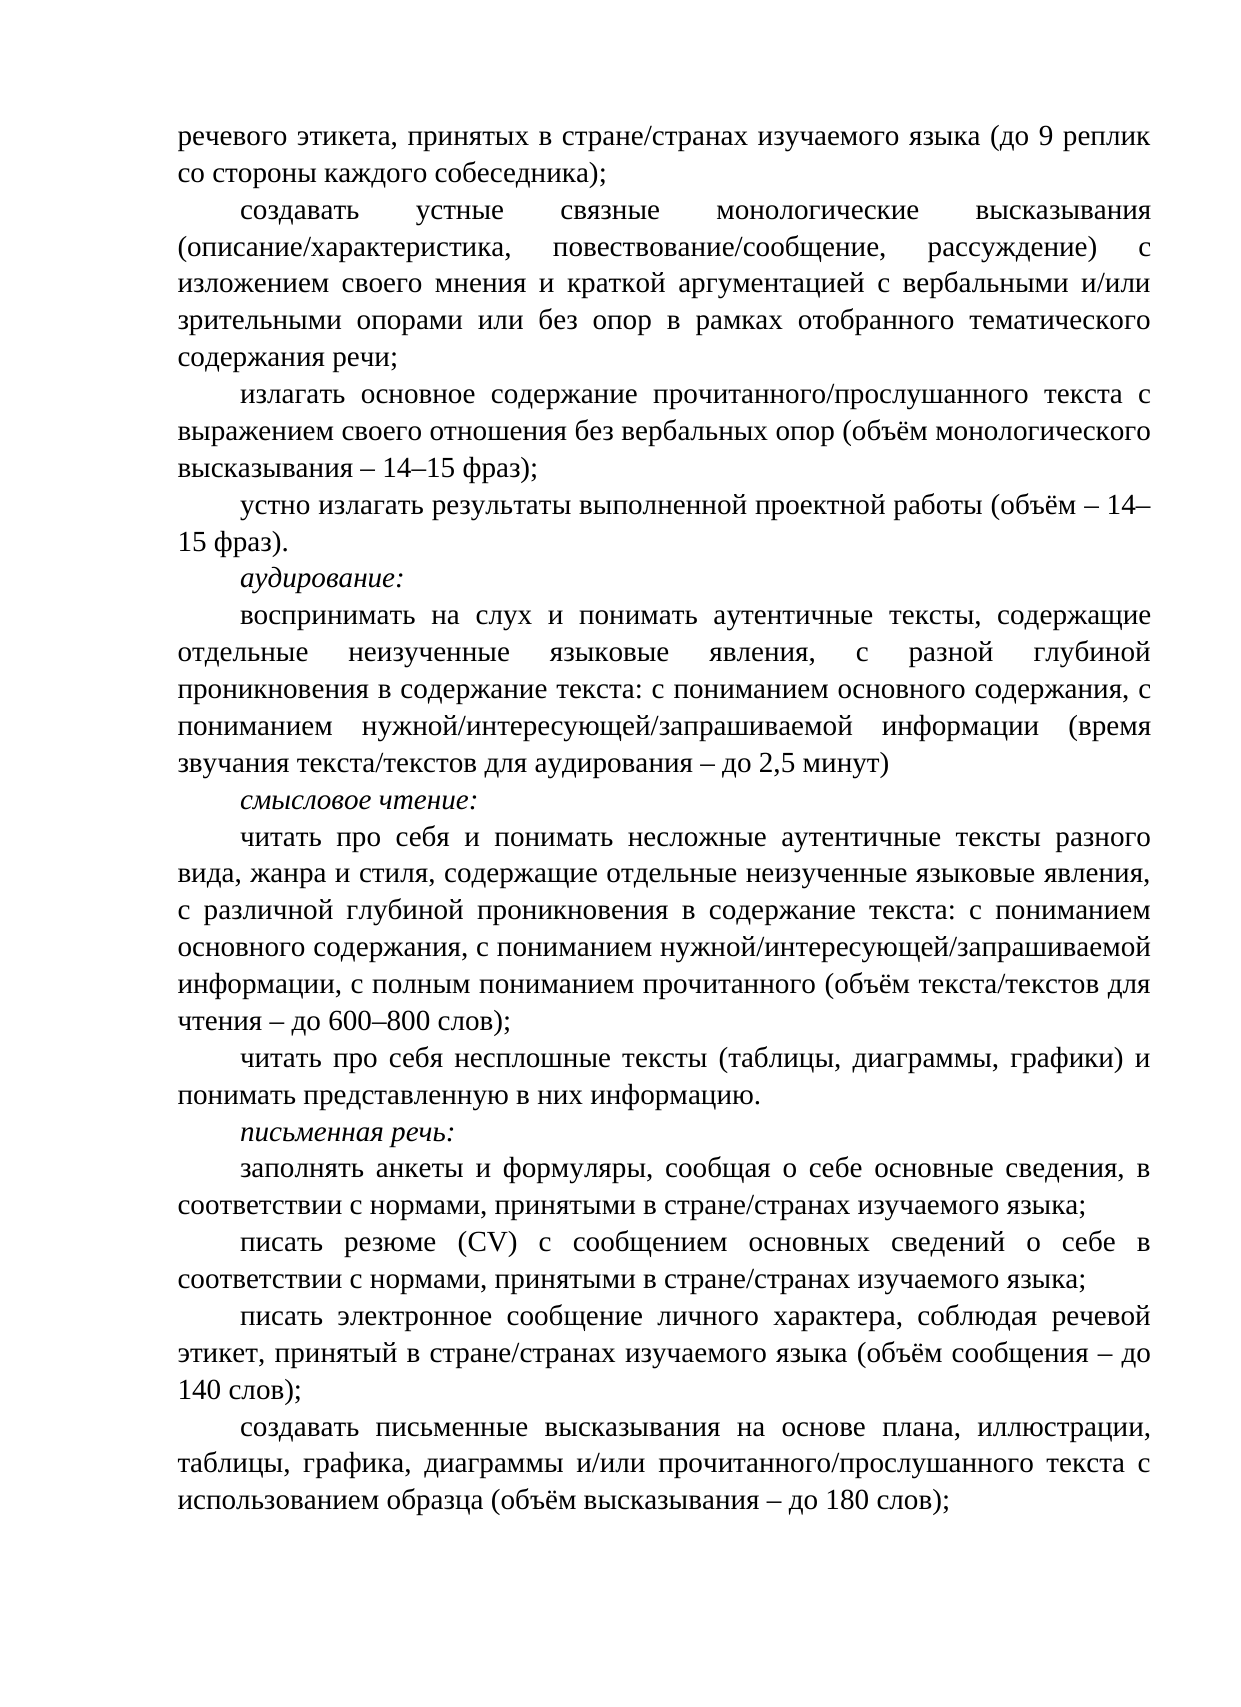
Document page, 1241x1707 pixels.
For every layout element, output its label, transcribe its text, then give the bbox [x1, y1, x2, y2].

text читать про себя и понимать несложные аутентичные тексты разного вида, жанра и стиля, содержащие отдельные неизученные языковые явления, с различной глубиной проникновения в содержание текста: с пониманием основного содержания, с пониманием нужной/интересующей/запрашиваемой информации, с полным пониманием прочитанного (объём текста/текстов для чтения – до 600–800 слов); [177, 819, 1152, 1037]
text писать электронное сообщение личного характера, соблюдая речевой этикет, принятый в стране/странах изучаемого языка (объём сообщения – до 140 слов); [177, 1298, 1152, 1405]
text читать про себя несплошные тексты (таблицы, диаграммы, графики) и понимать представленную в них информацию. [177, 1040, 1152, 1110]
text воспринимать на слух и понимать аутентичные тексты, содержащие отдельные неизученные языковые явления, с разной глубиной проникновения в содержание текста: с пониманием основного содержания, с пониманием нужной/интересующей/запрашиваемой информации (время звучания текста/текстов для аудирования – до 2,5 минут) [177, 597, 1152, 778]
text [177, 118, 1152, 188]
text излагать основное содержание прочитанного/прослушанного текста с выражением своего отношения без вербальных опор (объём монологического высказывания – 14–15 фраз); [177, 376, 1152, 483]
text писать резюме (CV) с сообщением основных сведений о себе в соответствии с нормами, принятыми в стране/странах изучаемого языка; [177, 1224, 1152, 1295]
text создавать устные связные монологические высказывания (описание/характеристика, повествование/сообщение, рассуждение) с изложением своего мнения и краткой аргументацией с вербальными и/или зрительными опорами или без опор в рамках отобранного тематического содержания речи; [177, 192, 1152, 373]
text создавать письменные высказывания на основе плана, иллюстрации, таблицы, графика, диаграммы и/или прочитанного/прослушанного текста с использованием образца (объём высказывания – до 180 слов); [177, 1409, 1152, 1516]
text заполнять анкеты и формуляры, сообщая о себе основные сведения, в соответствии с нормами, принятыми в стране/странах изучаемого языка; [177, 1151, 1152, 1221]
text устно излагать результаты выполненной проектной работы (объём – 14–15 фраз). [177, 487, 1152, 557]
text смысловое чтение: [177, 782, 1152, 815]
text письменная речь: [177, 1114, 1152, 1147]
text аудирование: [177, 561, 1152, 594]
